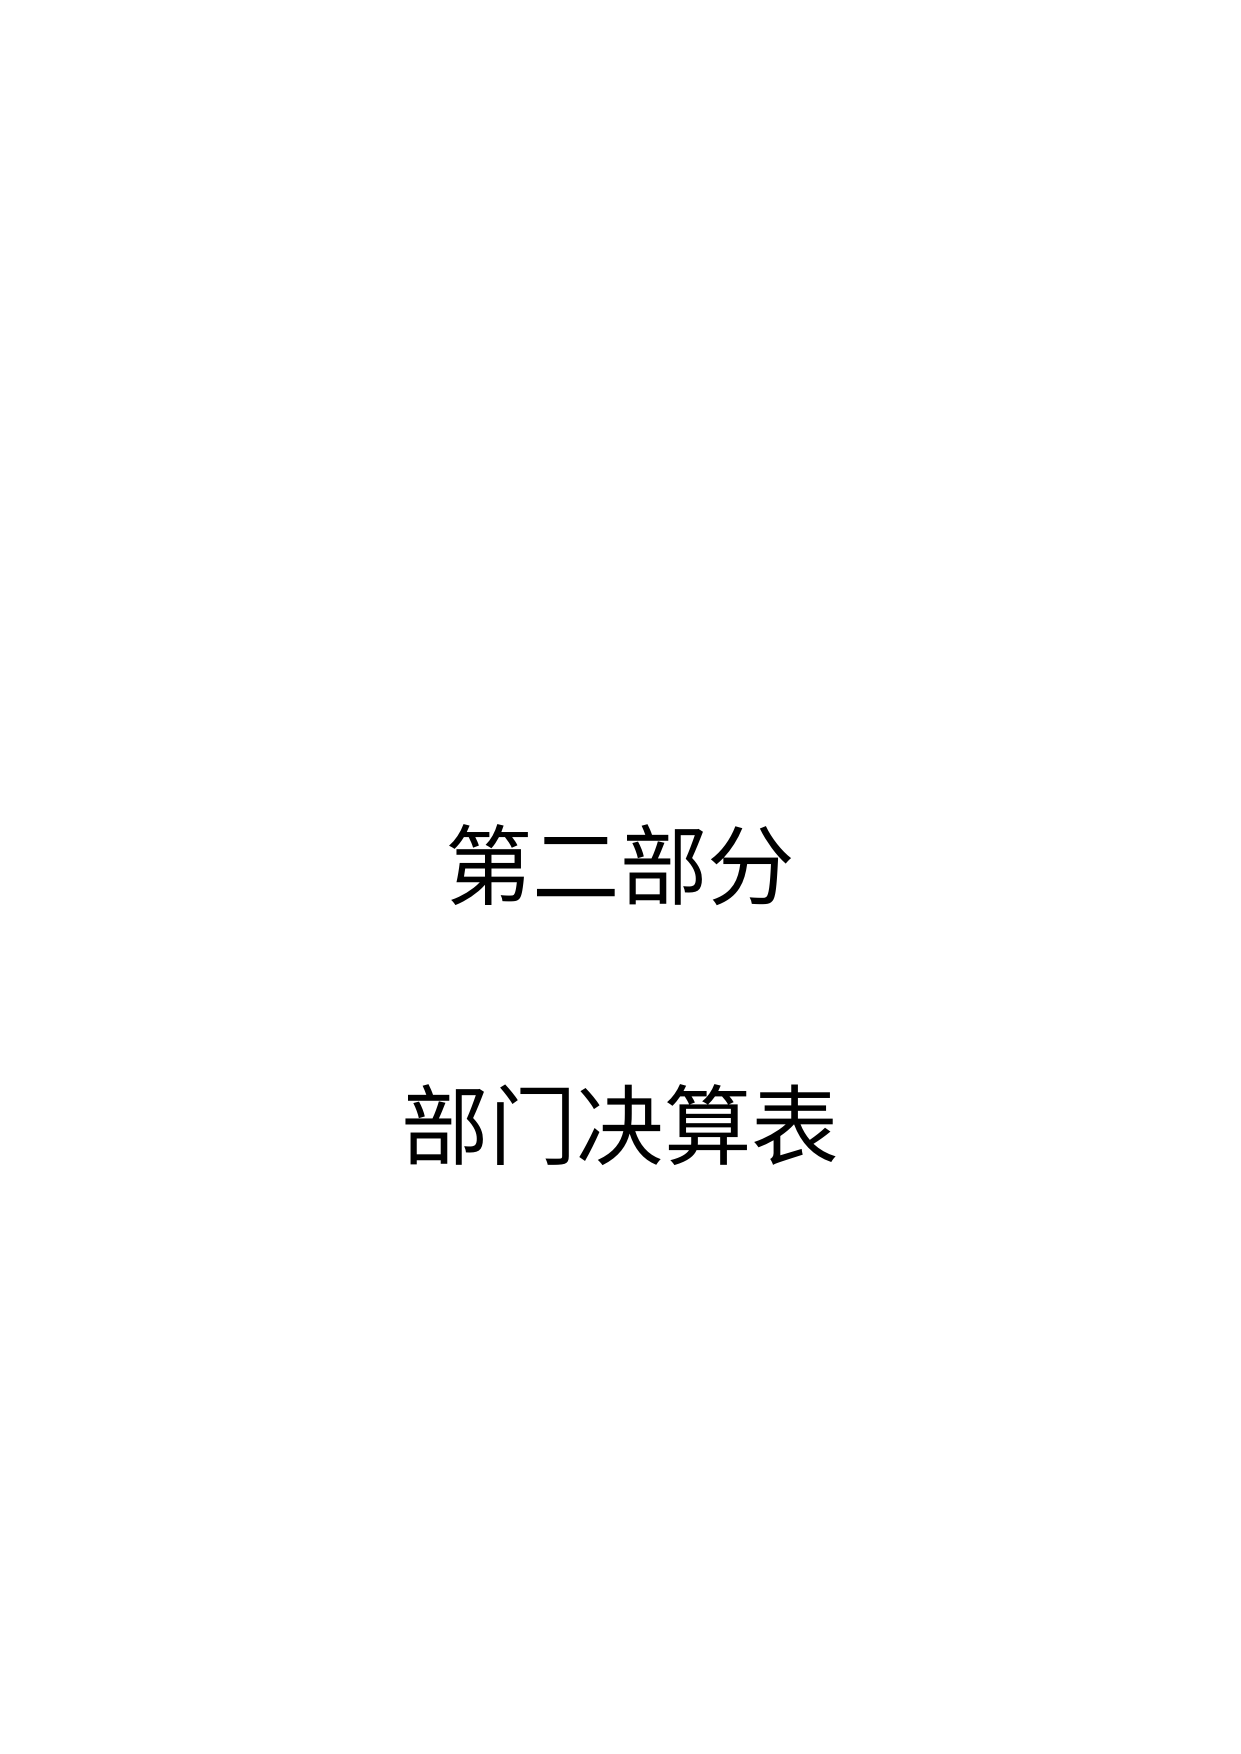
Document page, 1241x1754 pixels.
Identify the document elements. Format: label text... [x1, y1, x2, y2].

text 第二部分 [75, 796, 1165, 926]
text 部门决算表 [75, 1056, 1165, 1186]
